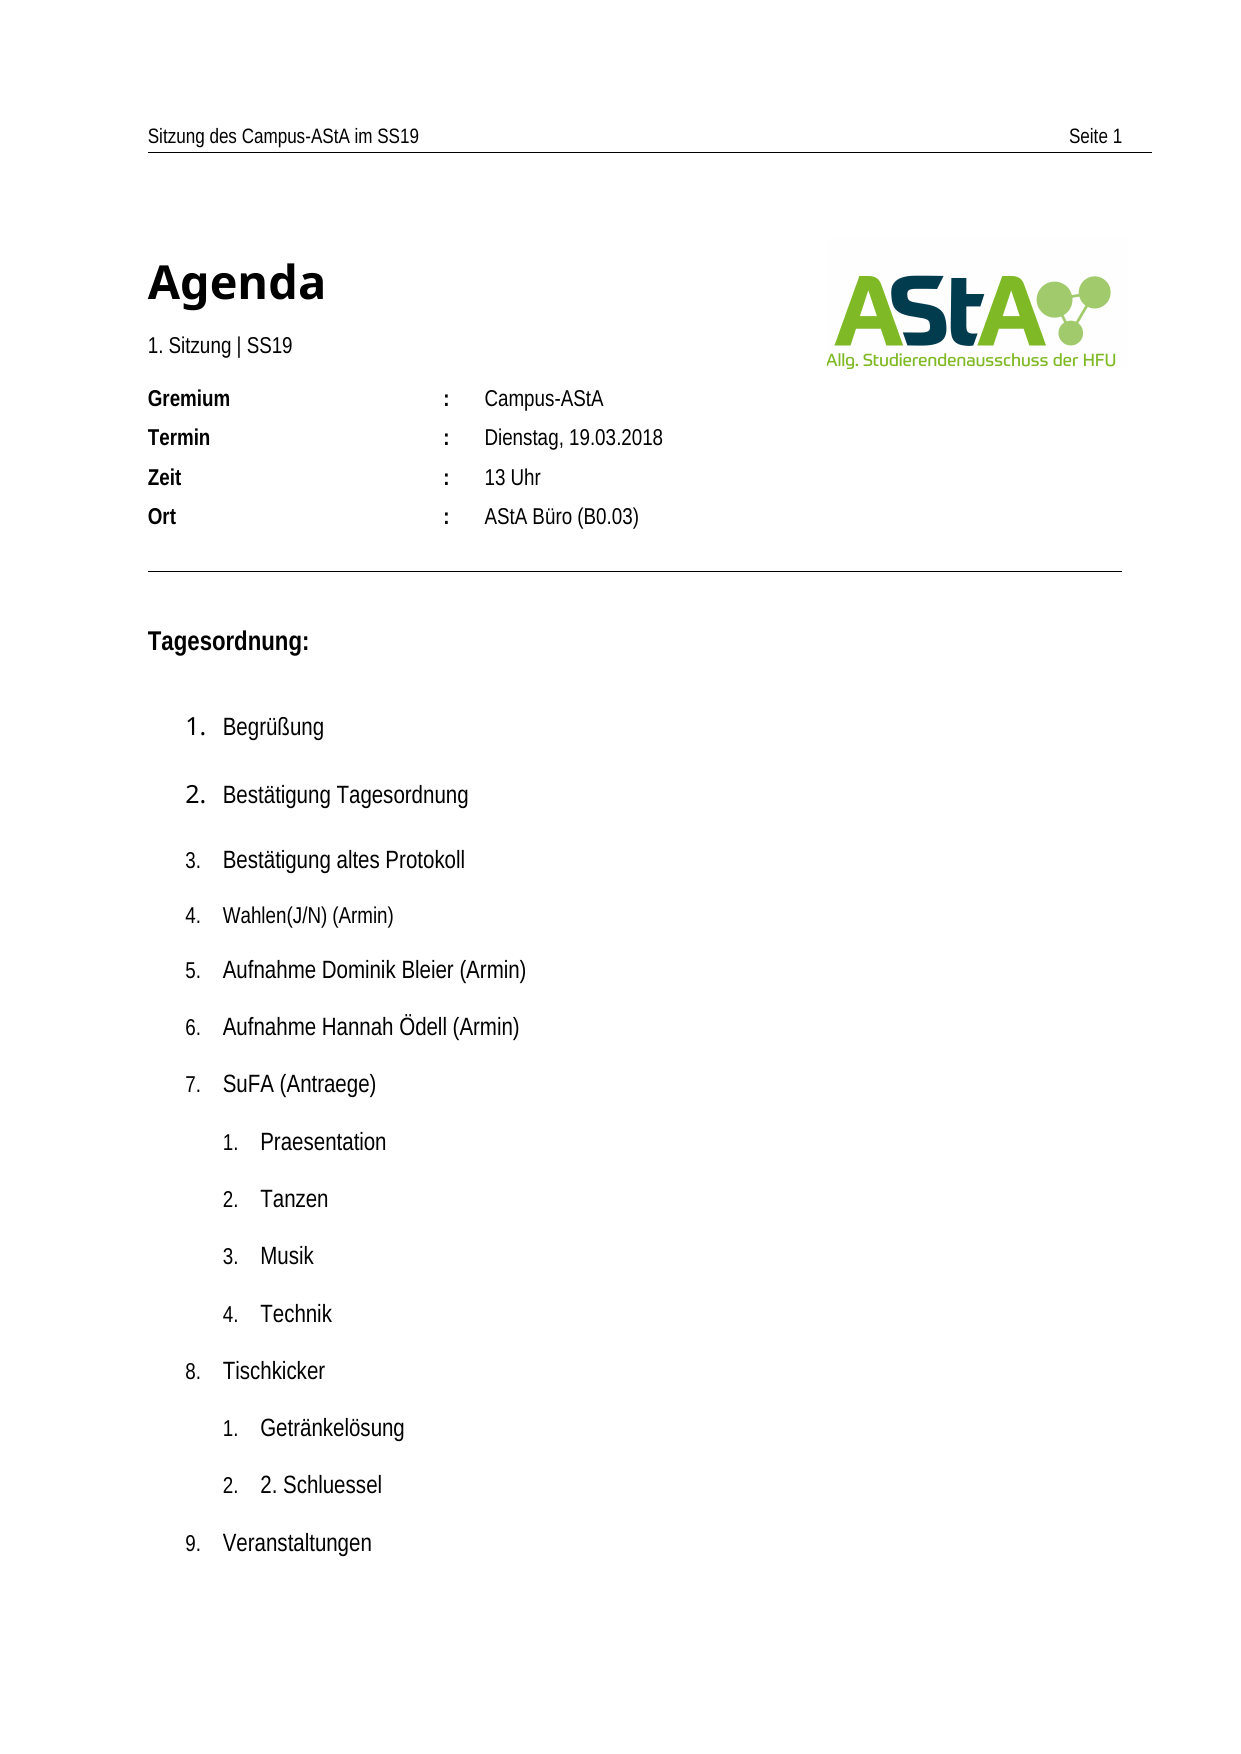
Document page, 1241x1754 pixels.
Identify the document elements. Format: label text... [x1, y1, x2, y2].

list 2. Schluessel [223, 1471, 1122, 1499]
list Technik [223, 1299, 1122, 1327]
list Bestätigung altes Protokoll [185, 845, 1122, 873]
text Zeit : 13 Uhr [148, 464, 1122, 490]
list Wahlen(J/N) (Armin) [185, 902, 1122, 928]
text Termin : Dienstag, 19.03.2018 [148, 424, 1122, 451]
picture [826, 238, 1129, 369]
list Musik [223, 1241, 1122, 1270]
text Agenda [148, 249, 826, 313]
list Getränkelösung [223, 1413, 1122, 1442]
text Ort : AStA Büro (B0.03) [148, 503, 1122, 530]
list Bestätigung Tagesordnung [185, 777, 1122, 811]
list Aufnahme Dominik Bleier (Armin) [185, 955, 1122, 983]
text 1. Sitzung | SS19 [148, 332, 826, 358]
list Praesentation [223, 1127, 1122, 1155]
list Aufnahme Hannah Ödell (Armin) [185, 1012, 1122, 1041]
list Begrüßung [185, 709, 1122, 743]
text Tagesordnung: [148, 625, 1122, 656]
list SuFA (Antraege) [185, 1069, 1122, 1098]
text Gremium : Campus-AStA [148, 385, 1122, 411]
list Veranstaltungen [185, 1528, 1122, 1556]
list Tanzen [223, 1184, 1122, 1213]
list Tischkicker [185, 1356, 1122, 1384]
